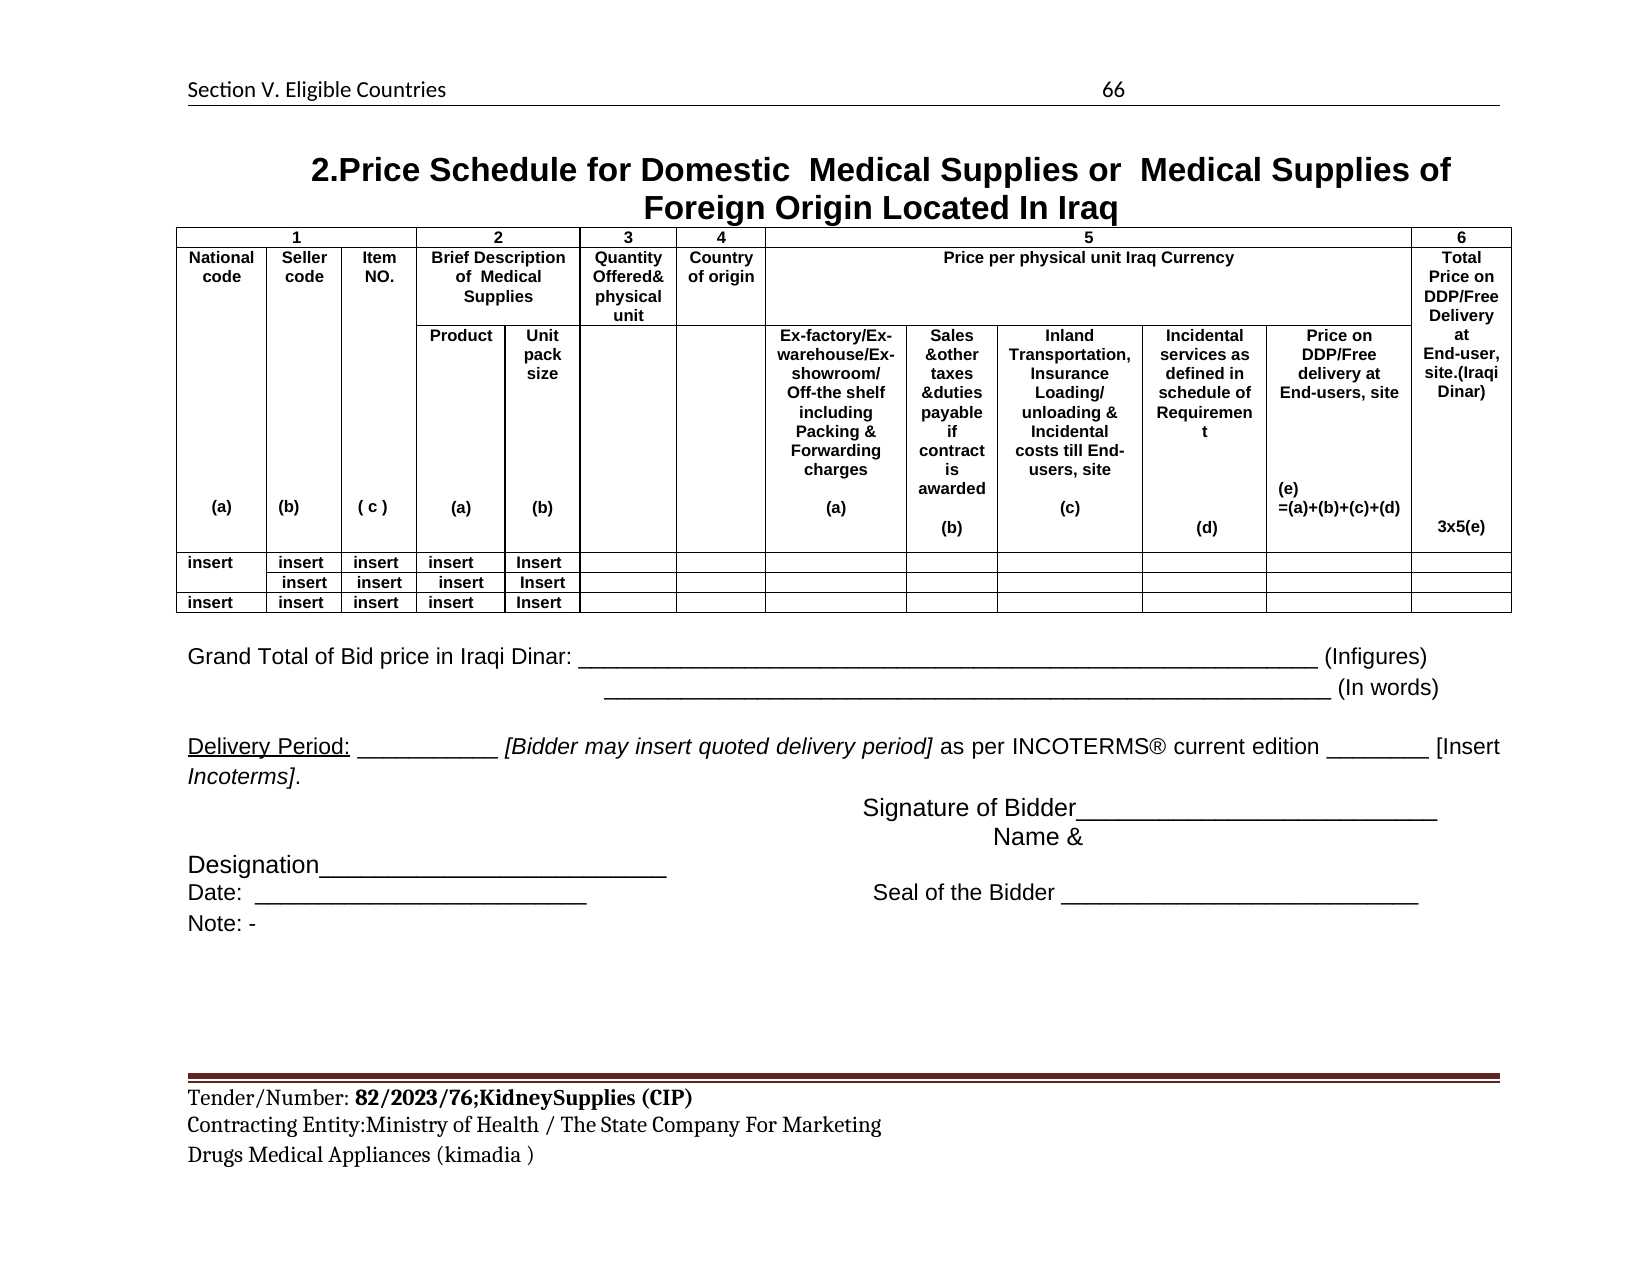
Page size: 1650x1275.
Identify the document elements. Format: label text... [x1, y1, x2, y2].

table_cell [581, 593, 676, 612]
table_cell Sales &other taxes &duties payable if contract is awarded (b) [907, 326, 997, 552]
table_cell [677, 553, 765, 572]
text Signature of Bidder__________________________ [187, 793, 1500, 822]
text Date: __________________________ Seal of the Bidder ____________________________ [187, 879, 1500, 906]
table_cell [677, 593, 765, 612]
table_cell Total Price on DDP/Free Delivery at End-user, site.(Iraqi Dinar) 3x5(e) [1412, 248, 1511, 552]
table_header 4 [677, 228, 765, 247]
text Name & Designation_________________________ [187, 822, 1500, 879]
table_cell Quantity Offered& physical unit [581, 248, 676, 325]
table_cell [907, 593, 997, 612]
table_cell [581, 326, 676, 552]
table_cell [766, 553, 906, 572]
table_cell [1267, 573, 1411, 592]
table_header 3 [581, 228, 676, 247]
table_cell Item NO. ( c ) [342, 248, 416, 552]
table_cell [1267, 553, 1411, 572]
subtitle 2.Price Schedule for Domestic Medical Supplies or Medical Supplies of Foreign Origin Located In Iraq [262, 150, 1500, 227]
table_cell [1412, 553, 1511, 572]
table_cell [907, 573, 997, 592]
table_cell insert [417, 593, 504, 612]
table_cell [998, 553, 1142, 572]
text Note: - [187, 909, 1500, 936]
table_cell [1412, 573, 1511, 592]
table_cell insert [417, 553, 504, 572]
table_cell Brief Description of Medical Supplies [417, 248, 579, 325]
table_cell insert [177, 593, 266, 612]
table_header 1 [177, 228, 416, 247]
table_cell [998, 573, 1142, 592]
table_cell Incidental services as defined in schedule of Requirement (d) [1143, 326, 1266, 552]
table_cell Insert [506, 553, 579, 572]
table_cell [581, 573, 676, 592]
table_cell [1412, 593, 1511, 612]
table_cell insert [267, 593, 341, 612]
table_cell Insert [506, 573, 579, 592]
table_cell [766, 593, 906, 612]
table_cell [998, 593, 1142, 612]
table_cell Product (a) [417, 326, 504, 552]
table_cell [1267, 593, 1411, 612]
table_cell [766, 573, 906, 592]
table_cell [1143, 573, 1266, 592]
table_cell [1143, 553, 1266, 572]
text _________________________________________________________ (In words) [187, 674, 1500, 700]
table_cell insert [177, 553, 266, 592]
table_cell [677, 573, 765, 592]
table_cell National code (a) [177, 248, 266, 552]
table_cell [581, 553, 676, 572]
table_cell Country of origin [677, 248, 765, 325]
table_cell Price on DDP/Free delivery at End-users, site (e) =(a)+(b)+(c)+(d) [1267, 326, 1411, 552]
text Grand Total of Bid price in Iraqi Dinar: __________________________________________________________ (Infigures) [187, 643, 1500, 670]
table_cell insert [342, 573, 416, 592]
table_cell Seller code (b) [267, 248, 341, 552]
table_cell Ex-factory/Ex-warehouse/Ex-showroom/ Off-the shelf including Packing & Forwarding charges (a) [766, 326, 906, 552]
table_header 5 [766, 228, 1411, 247]
table_cell [677, 326, 765, 552]
table_cell Insert [506, 593, 579, 612]
table_cell insert [267, 573, 341, 592]
table_cell Price per physical unit Iraq Currency [766, 248, 1411, 325]
table_cell insert [417, 573, 504, 592]
table_cell [1143, 593, 1266, 612]
table_cell insert [267, 553, 341, 572]
table_cell Unit pack size (b) [506, 326, 579, 552]
table_cell insert [342, 593, 416, 612]
table_cell Inland Transportation, Insurance Loading/ unloading & Incidental costs till End-users, site (c) [998, 326, 1142, 552]
table_cell [907, 553, 997, 572]
table_header 2 [417, 228, 579, 247]
table_header 6 [1412, 228, 1511, 247]
table_cell insert [342, 553, 416, 572]
text Delivery Period: ___________ [Bidder may insert quoted delivery period] as per INCOTERMS® current edition ________ [Insert Incoterms]. [187, 733, 1500, 789]
